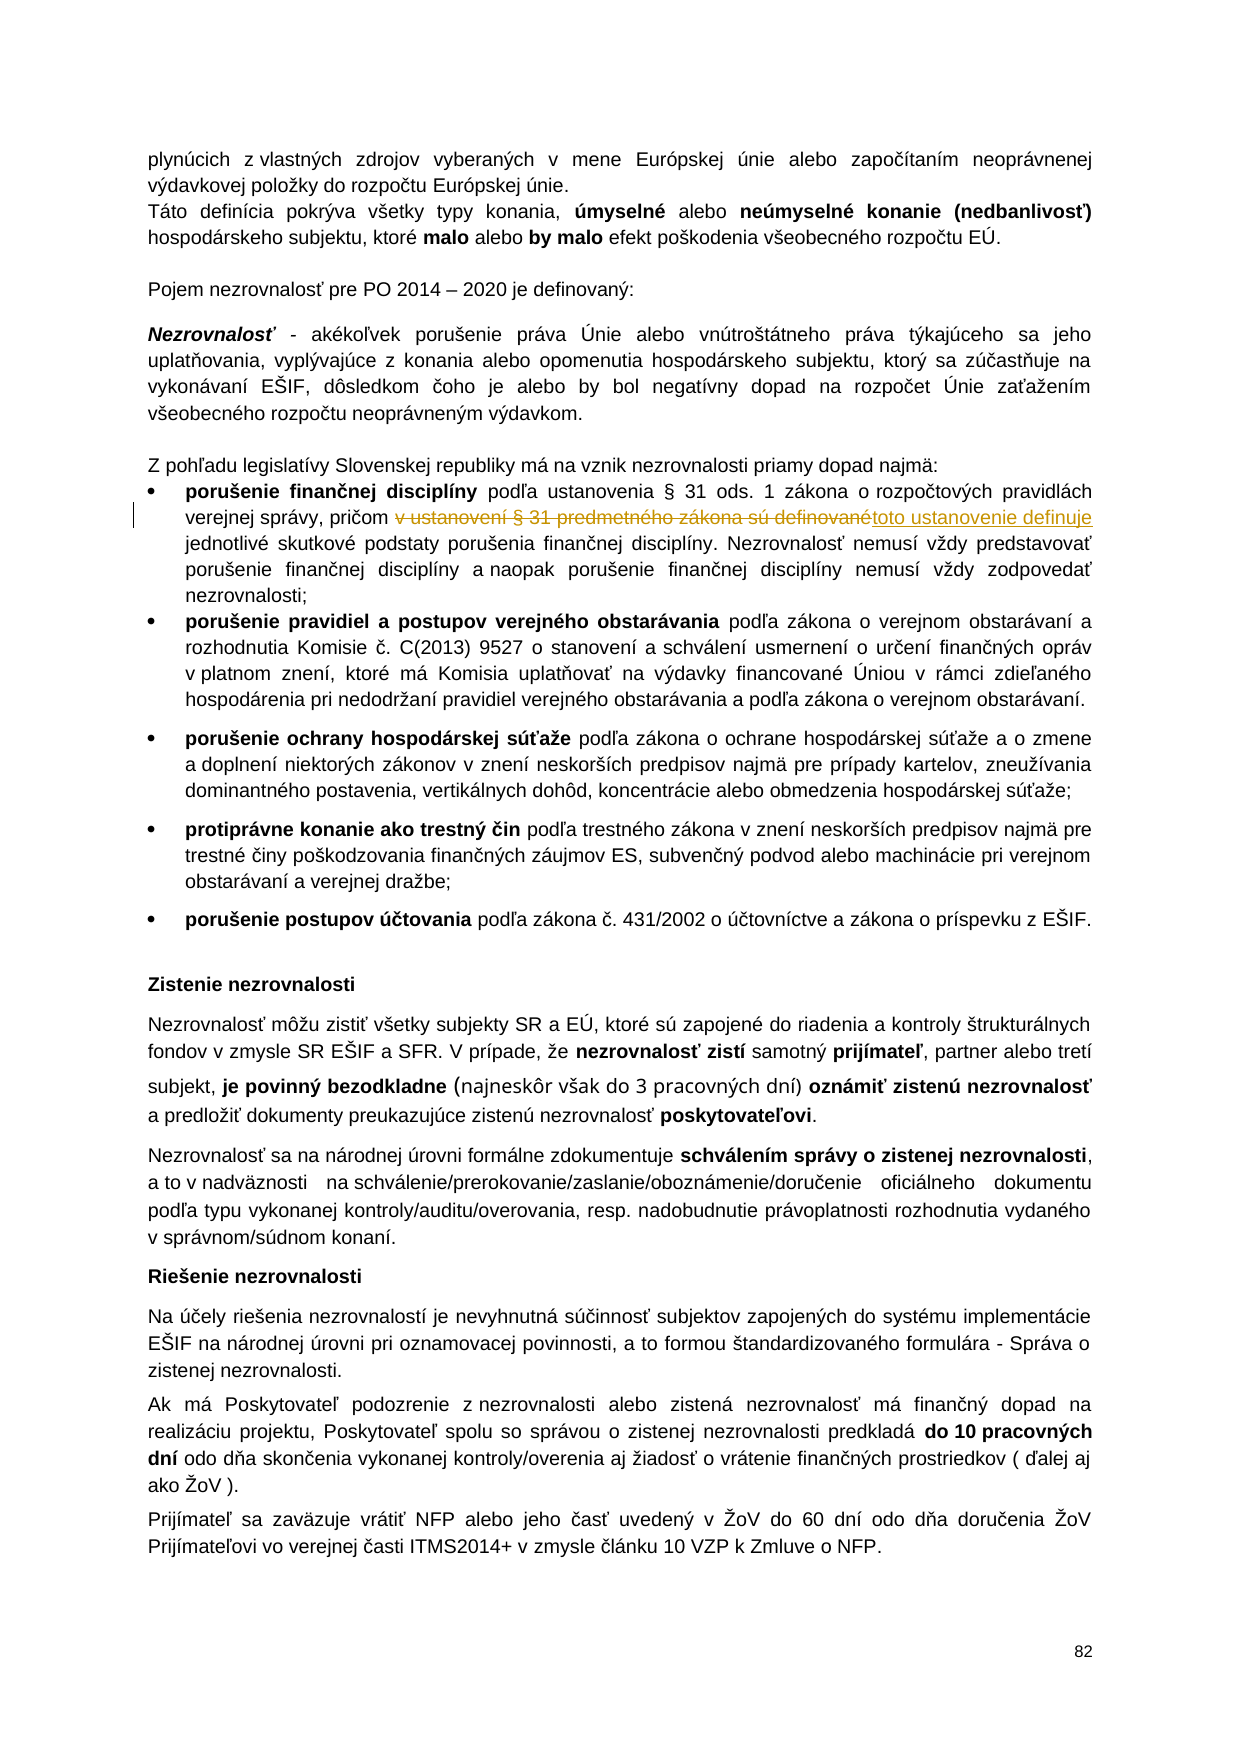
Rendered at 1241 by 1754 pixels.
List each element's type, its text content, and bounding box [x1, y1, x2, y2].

text Z pohľadu legislatívy Slovenskej republiky má na vznik nezrovnalosti priamy dopad najmä: [148, 453, 1092, 476]
text Zistenie nezrovnalosti [148, 973, 1092, 996]
text Prijímateľ sa zaväzuje vrátiť NFP alebo jeho časť uvedený v ŽoV do 60 dní odo dňa doručenia ŽoV Prijímateľovi vo verejnej časti ITMS2014+ v zmysle článku 10 VZP k Zmluve o NFP. [148, 1508, 1092, 1558]
text Nezrovnalosť môžu zistiť všetky subjekty SR a EÚ, ktoré sú zapojené do riadenia a kontroly štrukturálnych fondov v zmysle SR EŠIF a SFR. V prípade, že nezrovnalosť zistí samotný prijímateľ, partner alebo tretí subjekt, je povinný bezodkladne (najneskôr však do 3 pracovných dní) oznámiť zistenú nezrovnalosť a predložiť dokumenty preukazujúce zistenú nezrovnalosť poskytovateľovi. [148, 1012, 1092, 1127]
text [148, 148, 1092, 196]
text Pojem nezrovnalosť pre PO 2014 – 2020 je definovaný: [148, 278, 1092, 301]
text Ak má Poskytovateľ podozrenie z nezrovnalosti alebo zistená nezrovnalosť má finančný dopad na realizáciu projektu, Poskytovateľ spolu so správou o zistenej nezrovnalosti predkladá do 10 pracovných dní odo dňa skončenia vykonanej kontroly/overenia aj žiadosť o vrátenie finančných prostriedkov ( ďalej aj ako ŽoV ). [148, 1393, 1092, 1497]
text Táto definícia pokrýva všetky typy konania, úmyselné alebo neúmyselné konanie (nedbanlivosť) hospodárskeho subjektu, ktoré malo alebo by malo efekt poškodenia všeobecného rozpočtu EÚ. [148, 200, 1092, 248]
text Na účely riešenia nezrovnalostí je nevyhnutná súčinnosť subjektov zapojených do systému implementácie EŠIF na národnej úrovni pri oznamovacej povinnosti, a to formou štandardizovaného formulára - Správa o zistenej nezrovnalosti. [148, 1305, 1092, 1382]
list porušenie finančnej disciplíny podľa ustanovenia § 31 ods. 1 zákona o rozpočtových pravidlách verejnej správy, pričom jednotlivé skutkové podstaty porušenia finančnej disciplíny. Nezrovnalosť nemusí vždy predstavovať porušenie finančnej disciplíny a naopak porušenie finančnej disciplíny nemusí vždy zodpovedať nezrovnalosti; [148, 479, 1092, 607]
list protiprávne konanie ako trestný čin podľa trestného zákona v znení neskorších predpisov najmä pre trestné činy poškodzovania finančných záujmov ES, subvenčný podvod alebo machinácie pri verejnom obstarávaní a verejnej dražbe; [148, 817, 1092, 892]
list porušenie postupov účtovania podľa zákona č. 431/2002 o účtovníctve a zákona o príspevku z EŠIF. [148, 908, 1092, 931]
text Nezrovnalosť sa na národnej úrovni formálne zdokumentuje schválením správy o zistenej nezrovnalosti, a to v nadväznosti na schválenie/prerokovanie/zaslanie/oboznámenie/doručenie oficiálneho dokumentu podľa typu vykonanej kontroly/auditu/overovania, resp. nadobudnutie právoplatnosti rozhodnutia vydaného v správnom/súdnom konaní. [148, 1144, 1092, 1248]
list porušenie pravidiel a postupov verejného obstarávania podľa zákona o verejnom obstarávaní a rozhodnutia Komisie č. C(2013) 9527 o stanovení a schválení usmernení o určení finančných opráv v platnom znení, ktoré má Komisia uplatňovať na výdavky financované Úniou v rámci zdieľaného hospodárenia pri nedodržaní pravidiel verejného obstarávania a podľa zákona o verejnom obstarávaní. [148, 610, 1092, 711]
text Riešenie nezrovnalosti [148, 1265, 1092, 1288]
list porušenie ochrany hospodárskej súťaže podľa zákona o ochrane hospodárskej súťaže a o zmene a doplnení niektorých zákonov v znení neskorších predpisov najmä pre prípady kartelov, zneužívania dominantného postavenia, vertikálnych dohôd, koncentrácie alebo obmedzenia hospodárskej súťaže; [148, 727, 1092, 802]
text Nezrovnalosť - akékoľvek porušenie práva Únie alebo vnútroštátneho práva týkajúceho sa jeho uplatňovania, vyplývajúce z konania alebo opomenutia hospodárskeho subjektu, ktorý sa zúčastňuje na vykonávaní EŠIF, dôsledkom čoho je alebo by bol negatívny dopad na rozpočet Únie zaťažením všeobecného rozpočtu neoprávneným výdavkom. [148, 323, 1092, 424]
